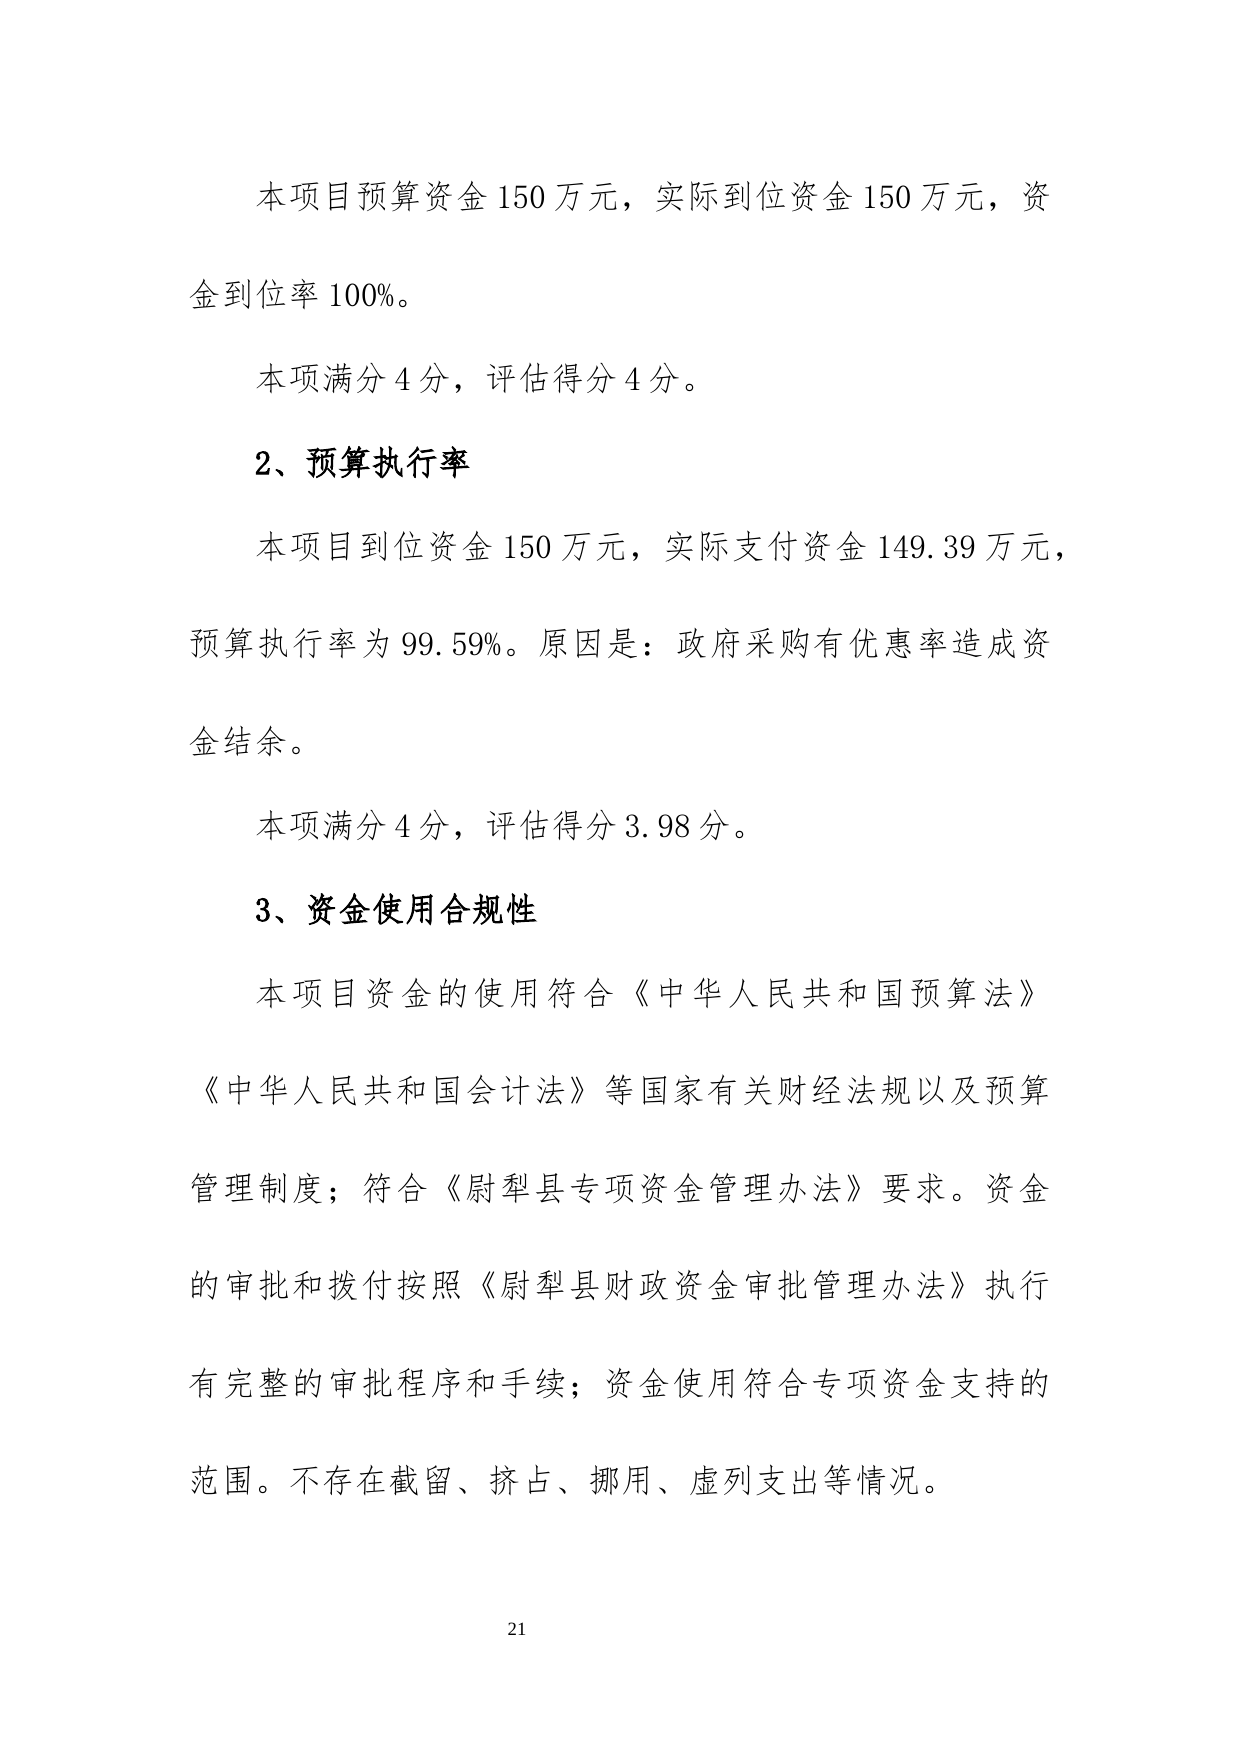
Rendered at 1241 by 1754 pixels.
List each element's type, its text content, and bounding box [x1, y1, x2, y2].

text 本项目预算资金150万元，实际到位资金150万元，资金到位率100%。 [187, 162, 1053, 324]
text 本项满分4分，评估得分4分。 [187, 343, 1053, 408]
text 本项目资金的使用符合《中华人民共和国预算法》《中华人民共和国会计法》等国家有关财经法规以及预算管理制度；符合《尉犁县专项资金管理办法》要求。资金的审批和拨付按照《尉犁县财政资金审批管理办法》执行，有完整的审批程序和手续；资金使用符合专项资金支持的范围。不存在截留、挤占、挪用、虚列支出等情况。 [187, 958, 1053, 1511]
text 2、预算执行率 [187, 427, 1053, 492]
text 3、资金使用合规性 [187, 874, 1053, 939]
text 本项目到位资金150万元，实际支付资金149.39万元，预算执行率为99.59%。原因是：政府采购有优惠率造成资金结余。 [187, 511, 1053, 771]
text 本项满分4分，评估得分3.98分。 [187, 790, 1053, 855]
